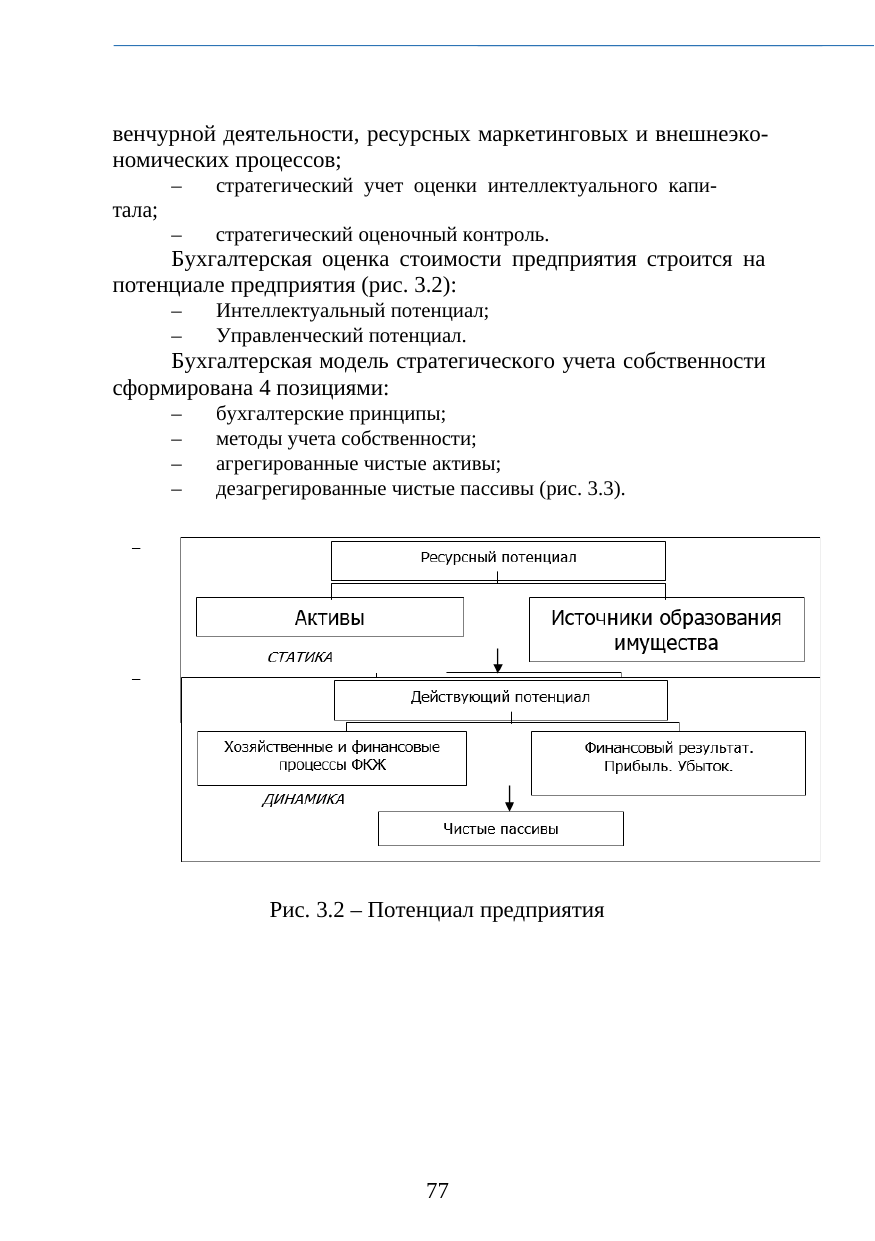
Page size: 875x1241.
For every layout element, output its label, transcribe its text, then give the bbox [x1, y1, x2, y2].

picture [131, 537, 820, 862]
text Бухгалтерская оценка стоимости предприятия строится на [171, 247, 849, 272]
text венчурной деятельности, ресурсных маркетинговых и внешнеэко- номических процессов; [112, 120, 849, 172]
list стратегический учет оценки интеллектуального капи- [171, 172, 849, 198]
text потенциале предприятия (рис. 3.2): [112, 272, 849, 297]
list агрегированные чистые активы; [171, 451, 849, 476]
list Управленческий потенциал. [171, 322, 849, 347]
list дезагрегированные чистые пассивы (рис. 3.3). [171, 476, 849, 501]
list Интеллектуальный потенциал; [171, 297, 849, 322]
text Бухгалтерская модель стратегического учета собственности сформирована 4 позициями: [112, 347, 849, 400]
list стратегический оценочный контроль. [171, 222, 849, 247]
list бухгалтерские принципы; [171, 400, 849, 426]
text Рис. 3.2 – Потенциал предприятия [269, 896, 605, 923]
text тала; [112, 198, 163, 223]
list методы учета собственности; [171, 426, 849, 451]
